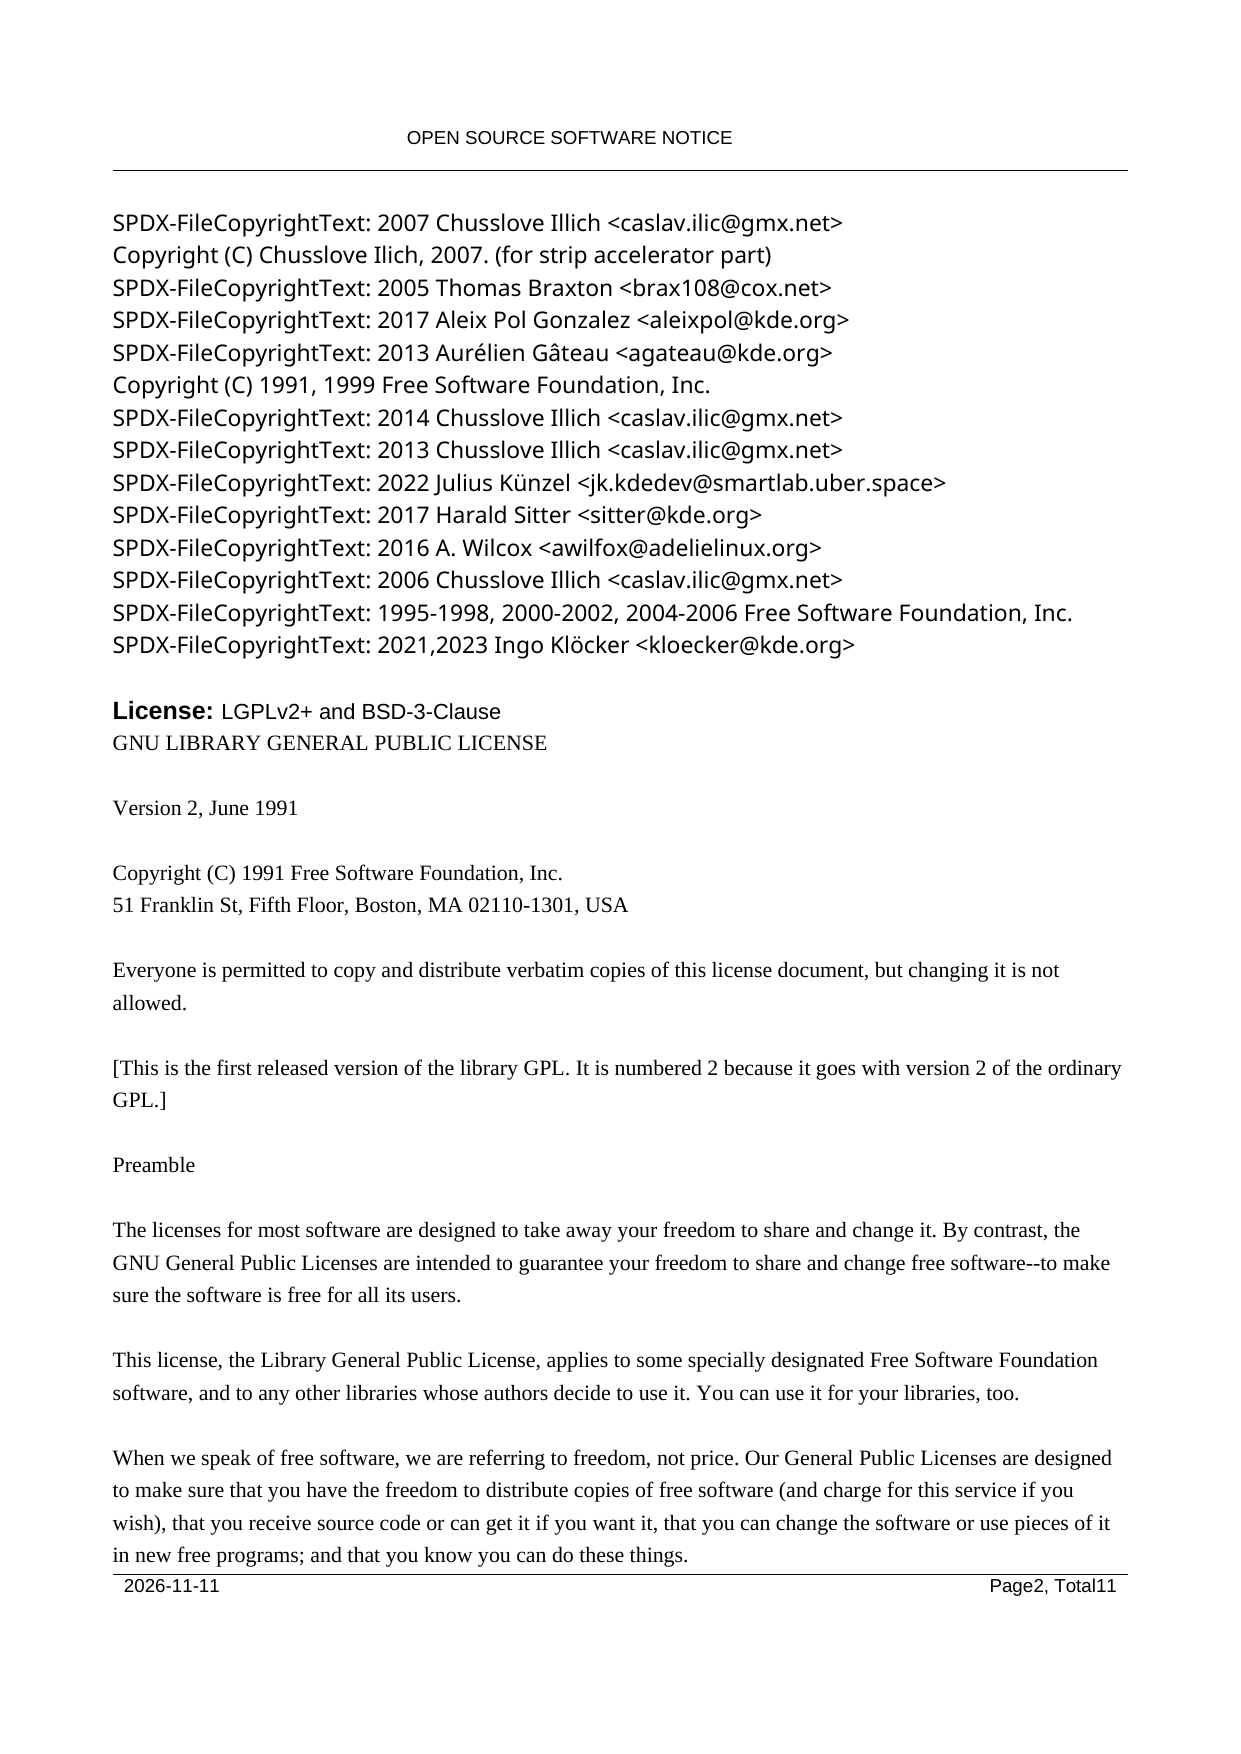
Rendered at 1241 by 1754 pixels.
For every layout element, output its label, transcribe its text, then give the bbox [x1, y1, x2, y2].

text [112, 726, 1128, 1571]
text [112, 206, 1128, 694]
text License: LGPLv2+ and BSD-3-Clause [112, 694, 1128, 726]
